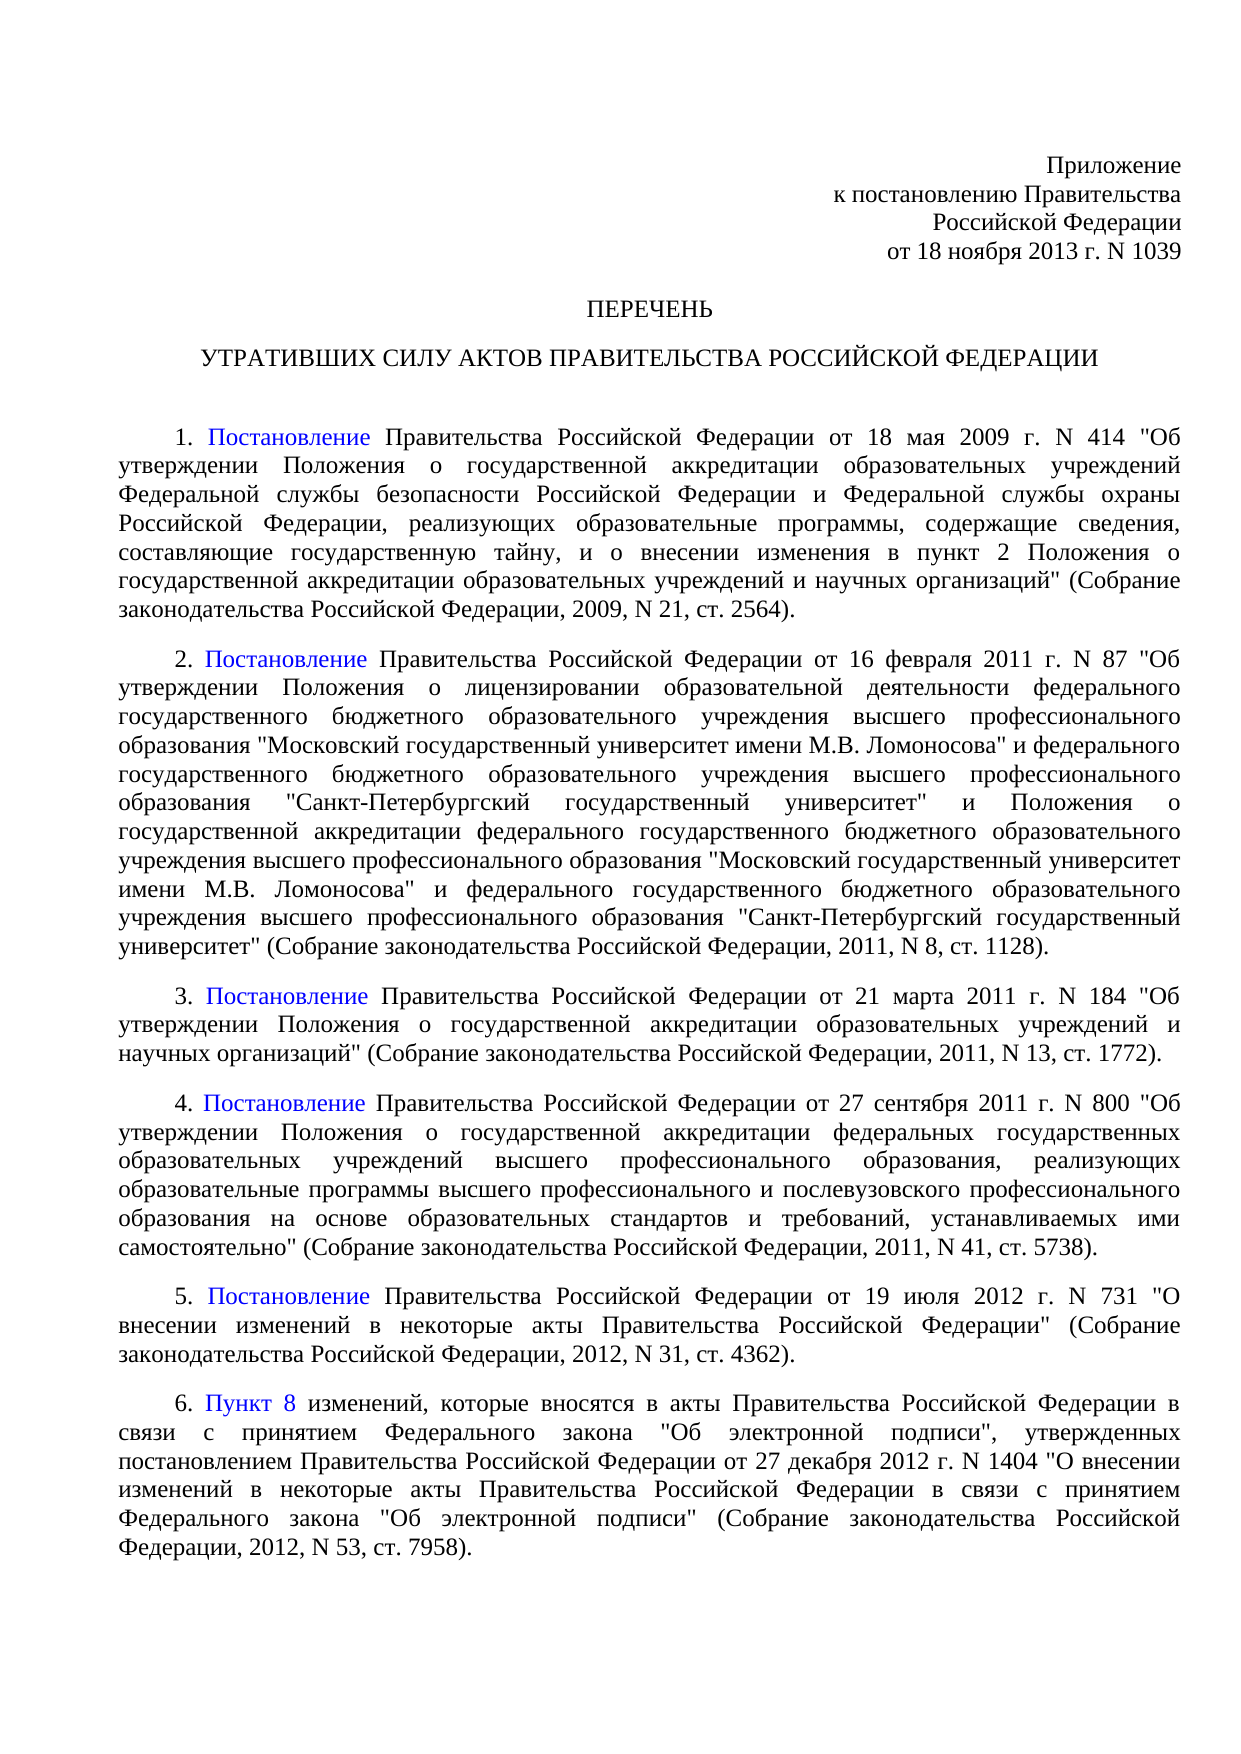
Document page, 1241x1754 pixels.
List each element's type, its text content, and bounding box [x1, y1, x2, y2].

text Российской Федерации [118, 207, 1181, 236]
text 6. Пункт 8 изменений, которые вносятся в акты Правительства Российской Федерации в связи с принятием Федерального закона "Об электронной подписи", утвержденных постановлением Правительства Российской Федерации от 27 декабря 2012 г. N 1404 "О внесении изменений в некоторые акты Правительства Российской Федерации в связи с принятием Федерального закона "Об электронной подписи" (Собрание законодательства Российской Федерации, 2012, N 53, ст. 7958). [118, 1388, 1181, 1561]
text Приложение [118, 150, 1181, 179]
text ПЕРЕЧЕНЬ [118, 294, 1181, 322]
text 1. Постановление Правительства Российской Федерации от 18 мая 2009 г. N 414 "Об утверждении Положения о государственной аккредитации образовательных учреждений Федеральной службы безопасности Российской Федерации и Федеральной службы охраны Российской Федерации, реализующих образовательные программы, содержащие сведения, составляющие государственную тайну, и о внесении изменения в пункт 2 Положения о государственной аккредитации образовательных учреждений и научных организаций" (Собрание законодательства Российской Федерации, 2009, N 21, ст. 2564). [118, 422, 1181, 623]
text УТРАТИВШИХ СИЛУ АКТОВ ПРАВИТЕЛЬСТВА РОССИЙСКОЙ ФЕДЕРАЦИИ [118, 343, 1181, 372]
text 4. Постановление Правительства Российской Федерации от 27 сентября 2011 г. N 800 "Об утверждении Положения о государственной аккредитации федеральных государственных образовательных учреждений высшего профессионального образования, реализующих образовательные программы высшего профессионального и послевузовского профессионального образования на основе образовательных стандартов и требований, устанавливаемых ими самостоятельно" (Собрание законодательства Российской Федерации, 2011, N 41, ст. 5738). [118, 1088, 1181, 1260]
text от 18 ноября 2013 г. N 1039 [118, 236, 1181, 265]
text 2. Постановление Правительства Российской Федерации от 16 февраля 2011 г. N 87 "Об утверждении Положения о лицензировании образовательной деятельности федерального государственного бюджетного образовательного учреждения высшего профессионального образования "Московский государственный университет имени М.В. Ломоносова" и федерального государственного бюджетного образовательного учреждения высшего профессионального образования "Санкт-Петербургский государственный университет" и Положения о государственной аккредитации федерального государственного бюджетного образовательного учреждения высшего профессионального образования "Московский государственный университет имени М.В. Ломоносова" и федерального государственного бюджетного образовательного учреждения высшего профессионального образования "Санкт-Петербургский государственный университет" (Собрание законодательства Российской Федерации, 2011, N 8, ст. 1128). [118, 644, 1181, 960]
text 3. Постановление Правительства Российской Федерации от 21 марта 2011 г. N 184 "Об утверждении Положения о государственной аккредитации образовательных учреждений и научных организаций" (Собрание законодательства Российской Федерации, 2011, N 13, ст. 1772). [118, 981, 1181, 1067]
text к постановлению Правительства [118, 179, 1181, 207]
text 5. Постановление Правительства Российской Федерации от 19 июля 2012 г. N 731 "О внесении изменений в некоторые акты Правительства Российской Федерации" (Собрание законодательства Российской Федерации, 2012, N 31, ст. 4362). [118, 1281, 1181, 1367]
